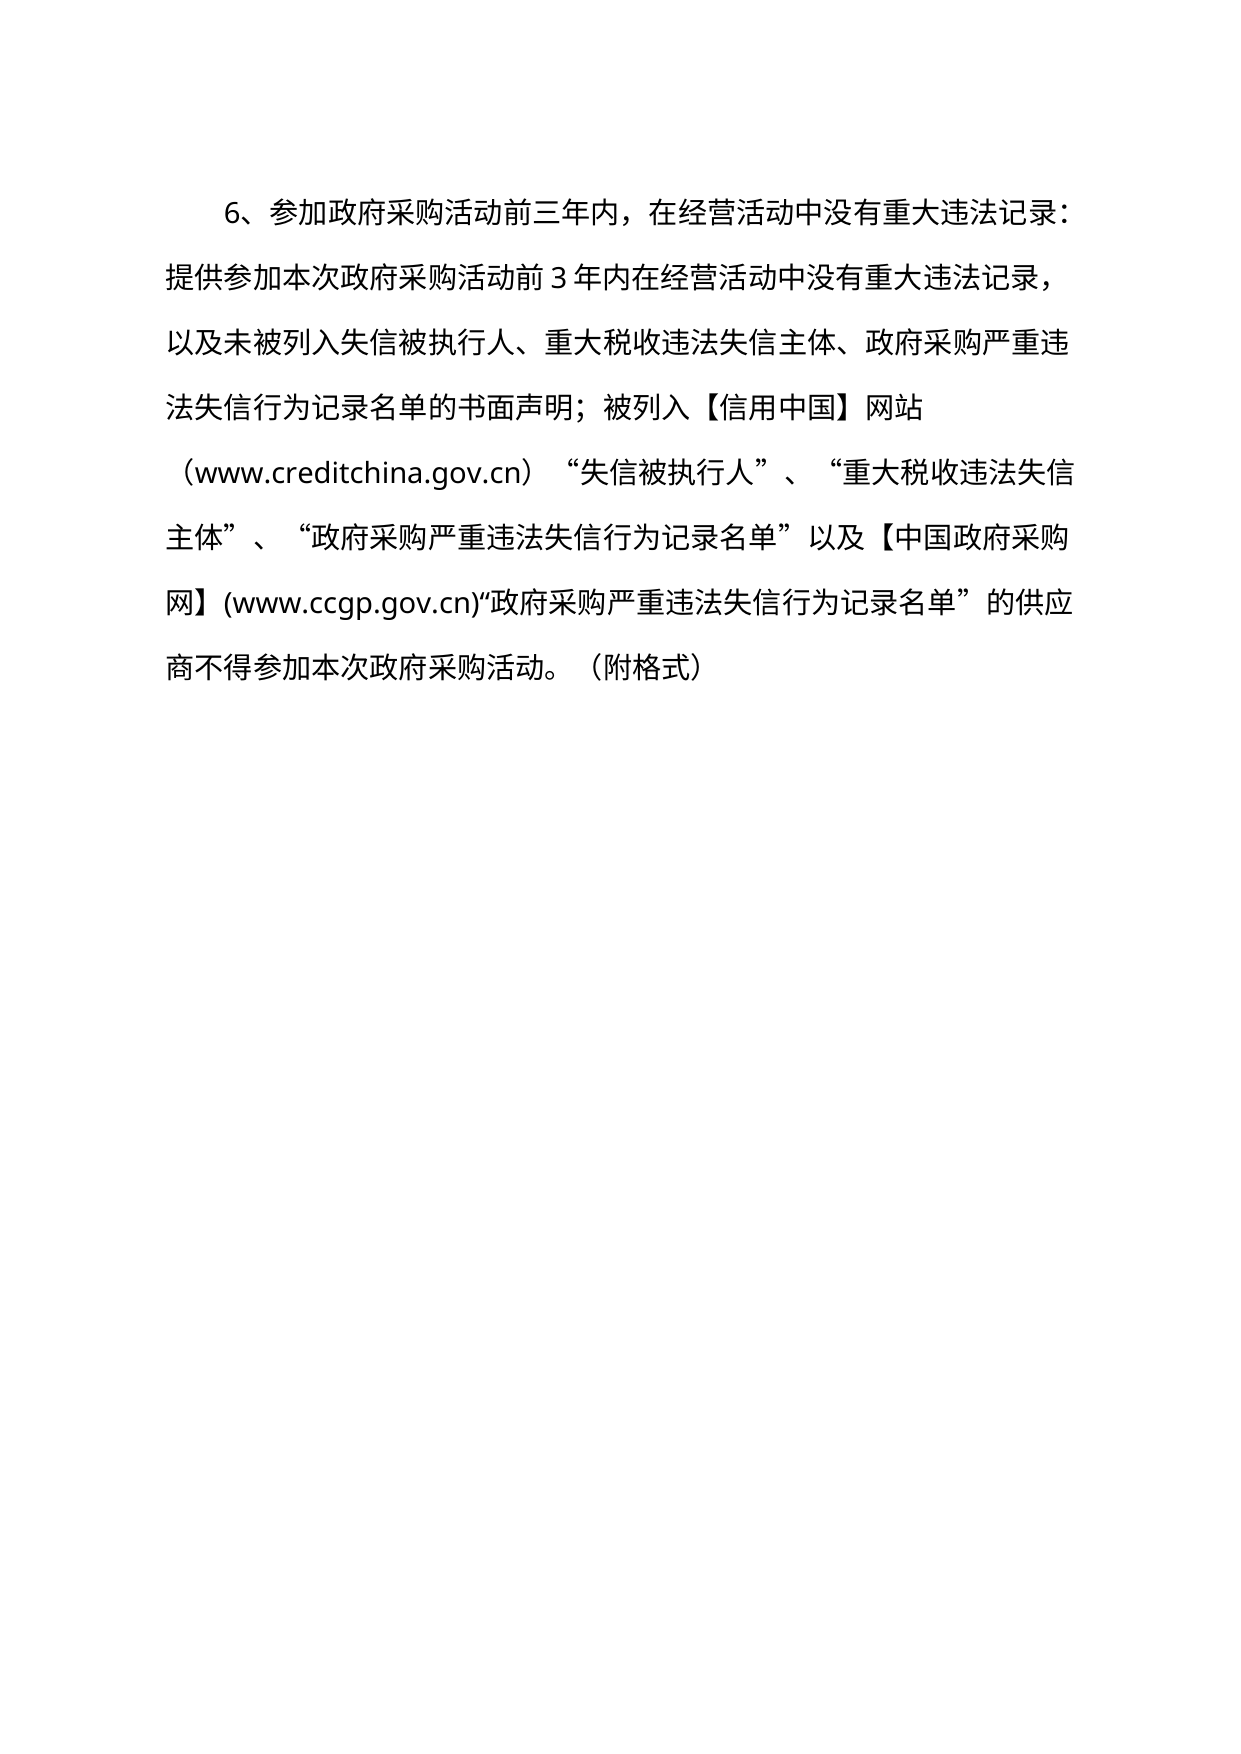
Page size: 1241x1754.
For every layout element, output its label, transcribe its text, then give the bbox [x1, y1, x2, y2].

text 6、参加政府采购活动前三年内，在经营活动中没有重大违法记录：提供参加本次政府采购活动前3年内在经营活动中没有重大违法记录，以及未被列入失信被执行人、重大税收违法失信主体、政府采购严重违法失信行为记录名单的书面声明；被列入【信用中国】网站（www.creditchina.gov.cn）“失信被执行人”、“重大税收违法失信主体”、“政府采购严重违法失信行为记录名单”以及【中国政府采购网】(www.ccgp.gov.cn)“政府采购严重违法失信行为记录名单”的供应商不得参加本次政府采购活动。（附格式） [165, 178, 1087, 698]
